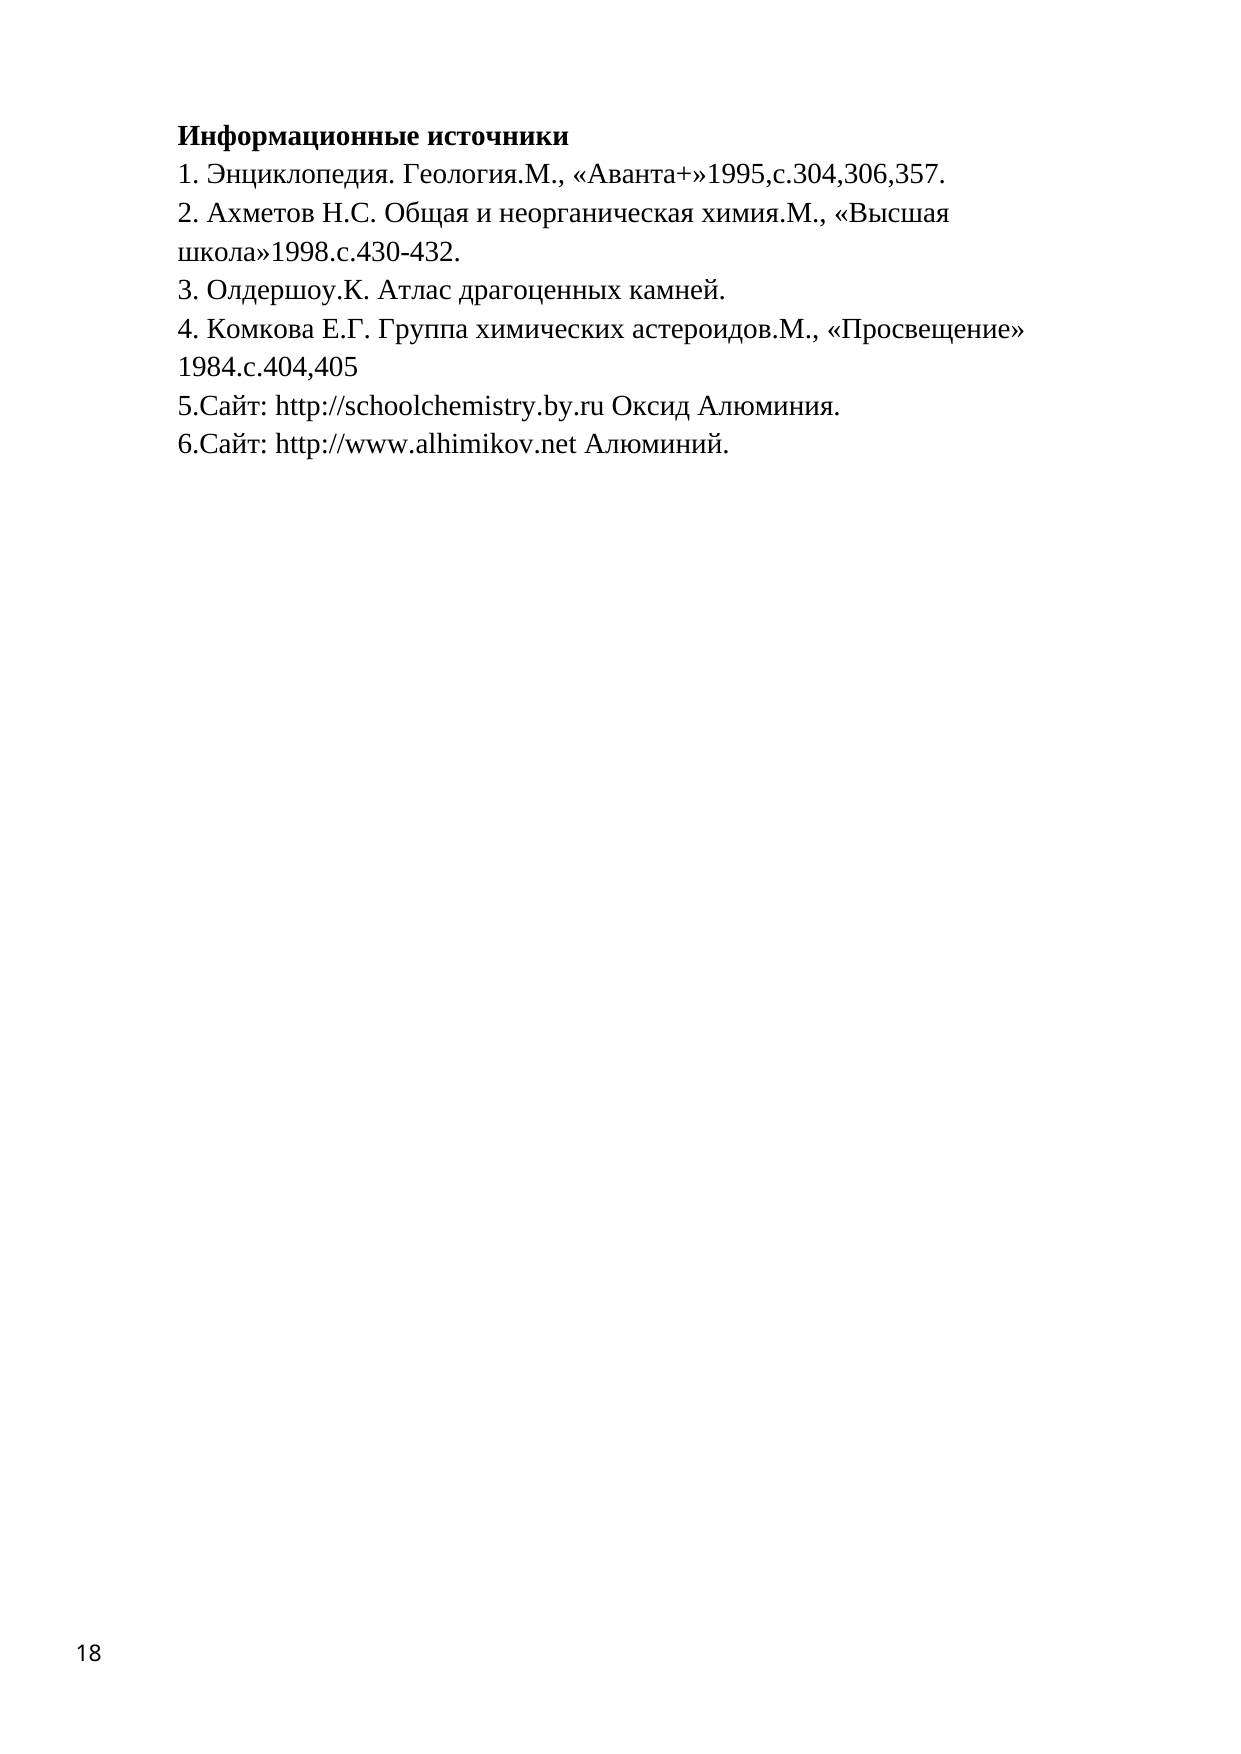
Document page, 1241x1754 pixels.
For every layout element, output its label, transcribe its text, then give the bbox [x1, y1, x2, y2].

text 5.Сайт: http://schoolchemistry.by.ru Оксид Алюминия. [177, 388, 1152, 421]
text 1. Энциклопедия. Геология.М., «Аванта+»1995,с.304,306,357. [177, 157, 1152, 190]
text 6.Сайт: http://www.alhimikov.net Алюминий. [177, 426, 1152, 460]
text 2. Ахметов Н.С. Общая и неорганическая химия.М., «Высшая школа»1998.с.430-432. [177, 195, 1152, 267]
text Информационные источники [177, 118, 1152, 152]
text 4. Комкова Е.Г. Группа химических астероидов.М., «Просвещение» 1984.с.404,405 [177, 311, 1152, 383]
text 3. Олдершоу.К. Атлас драгоценных камней. [177, 272, 1152, 306]
